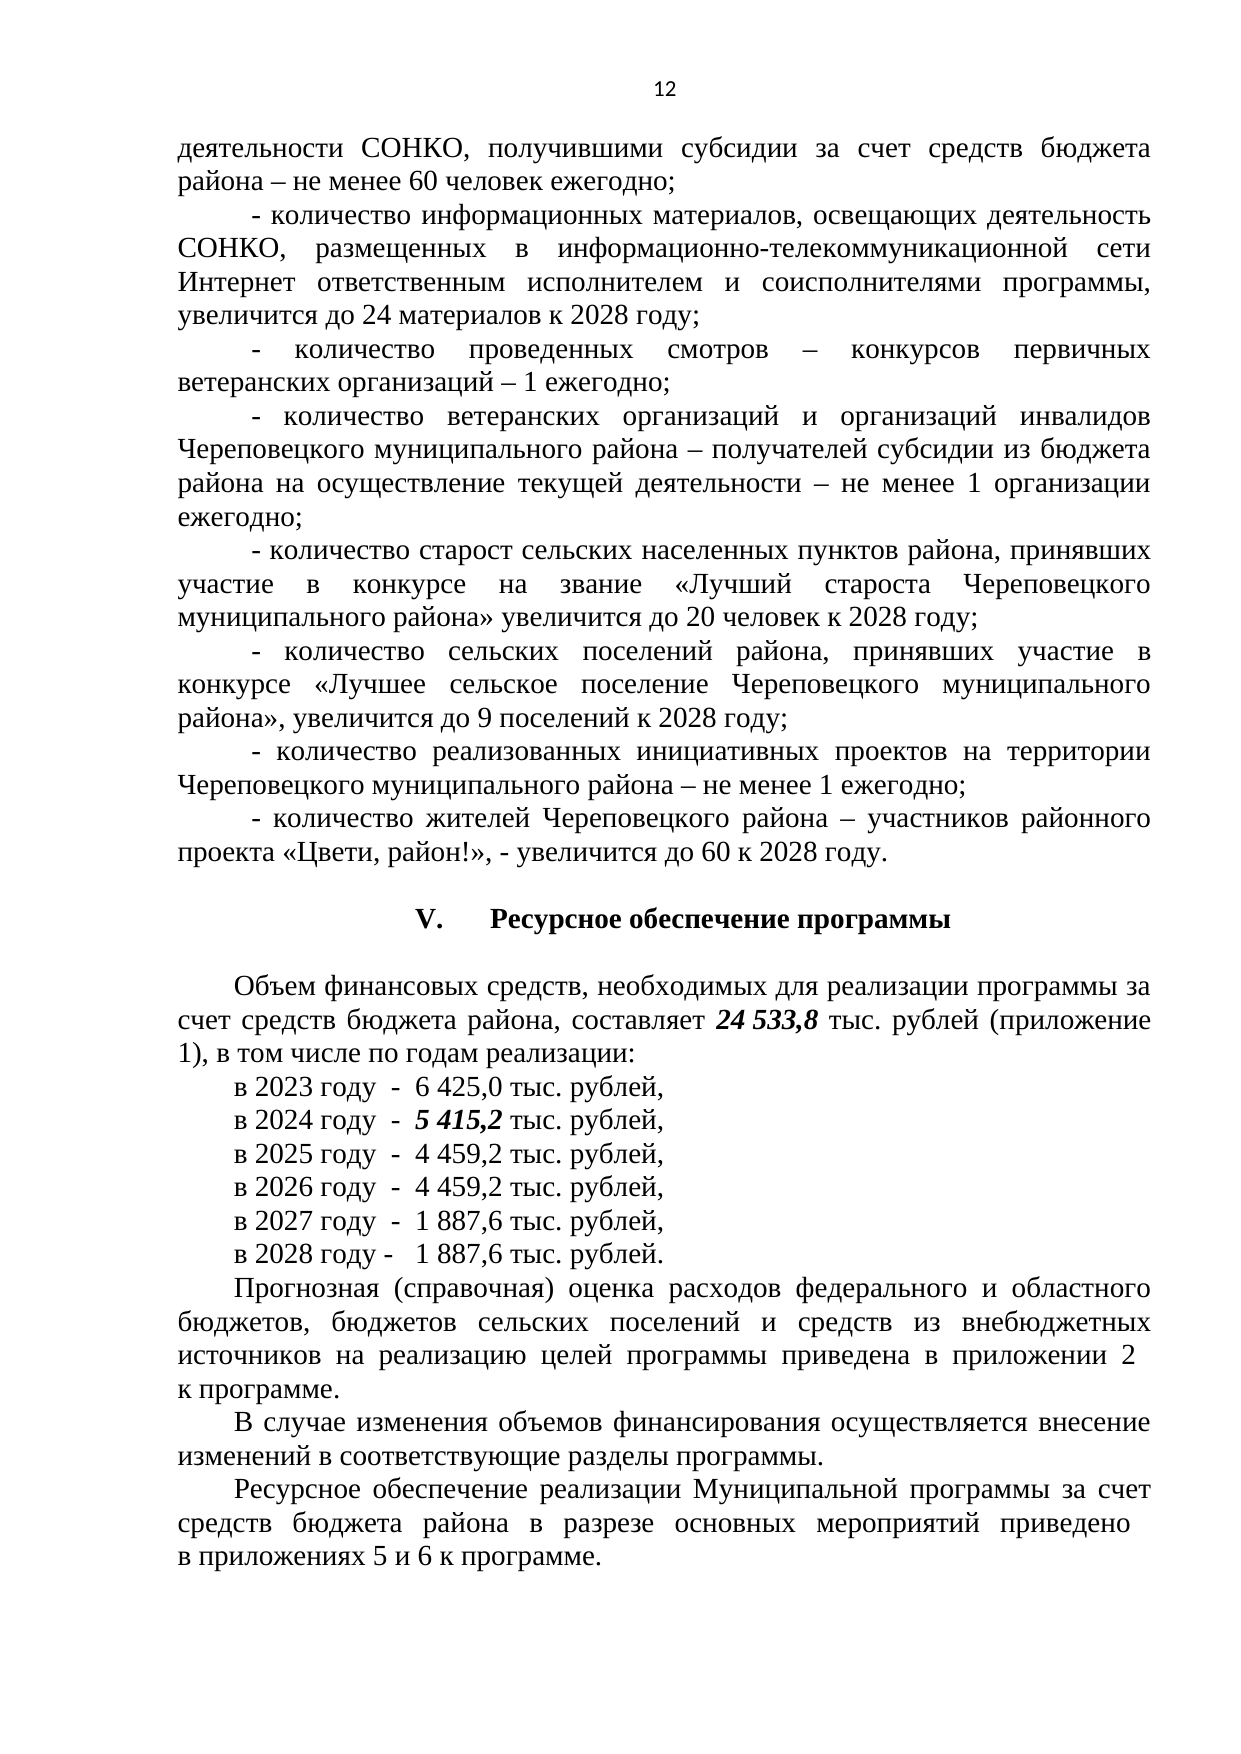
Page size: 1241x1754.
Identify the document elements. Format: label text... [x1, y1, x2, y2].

text - количество сельских поселений района, принявших участие в конкурсе «Лучшее сельское поселение Череповецкого муниципального района», увеличится до 9 поселений к 2028 году; [177, 633, 1152, 733]
text - количество старост сельских населенных пунктов района, принявших участие в конкурсе на звание «Лучший староста Череповецкого муниципального района» увеличится до 20 человек к 2028 году; [177, 532, 1152, 633]
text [177, 130, 1152, 197]
text Ресурсное обеспечение реализации Муниципальной программы за счет средств бюджета района в разрезе основных мероприятий приведено в приложениях 5 и 6 к программе. [177, 1471, 1152, 1572]
text в 2026 году - 4 459,2 тыс. рублей, [177, 1169, 1152, 1203]
text - количество информационных материалов, освещающих деятельность СОНКО, размещенных в информационно-телекоммуникационной сети Интернет ответственным исполнителем и соисполнителями программы, увеличится до 24 материалов к 2028 году; [177, 197, 1152, 331]
text в 2027 году - 1 887,6 тыс. рублей, [177, 1203, 1152, 1237]
text В случае изменения объемов финансирования осуществляется внесение изменений в соответствующие разделы программы. [177, 1404, 1152, 1471]
text в 2023 году - 6 425,0 тыс. рублей, [177, 1069, 1152, 1102]
list Ресурсное обеспечение программы [215, 901, 1152, 935]
text Объем финансовых средств, необходимых для реализации программы за счет средств бюджета района, составляет 24 533,8 тыс. рублей (приложение 1), в том числе по годам реализации: [177, 968, 1152, 1069]
text - количество ветеранских организаций и организаций инвалидов Череповецкого муниципального района – получателей субсидии из бюджета района на осуществление текущей деятельности – не менее 1 организации ежегодно; [177, 398, 1152, 532]
text в 2028 году - 1 887,6 тыс. рублей. [177, 1237, 1152, 1270]
text - количество жителей Череповецкого района – участников районного проекта «Цвети, район!», - увеличится до 60 к 2028 году. [177, 801, 1152, 868]
text в 2024 году - 5 415,2 тыс. рублей, [177, 1102, 1152, 1136]
text в 2025 году - 4 459,2 тыс. рублей, [177, 1136, 1152, 1169]
text - количество реализованных инициативных проектов на территории Череповецкого муниципального района – не менее 1 ежегодно; [177, 733, 1152, 801]
text Прогнозная (справочная) оценка расходов федерального и областного бюджетов, бюджетов сельских поселений и средств из внебюджетных источников на реализацию целей программы приведена в приложении 2 к программе. [177, 1270, 1152, 1404]
text - количество проведенных смотров – конкурсов первичных ветеранских организаций – 1 ежегодно; [177, 331, 1152, 398]
